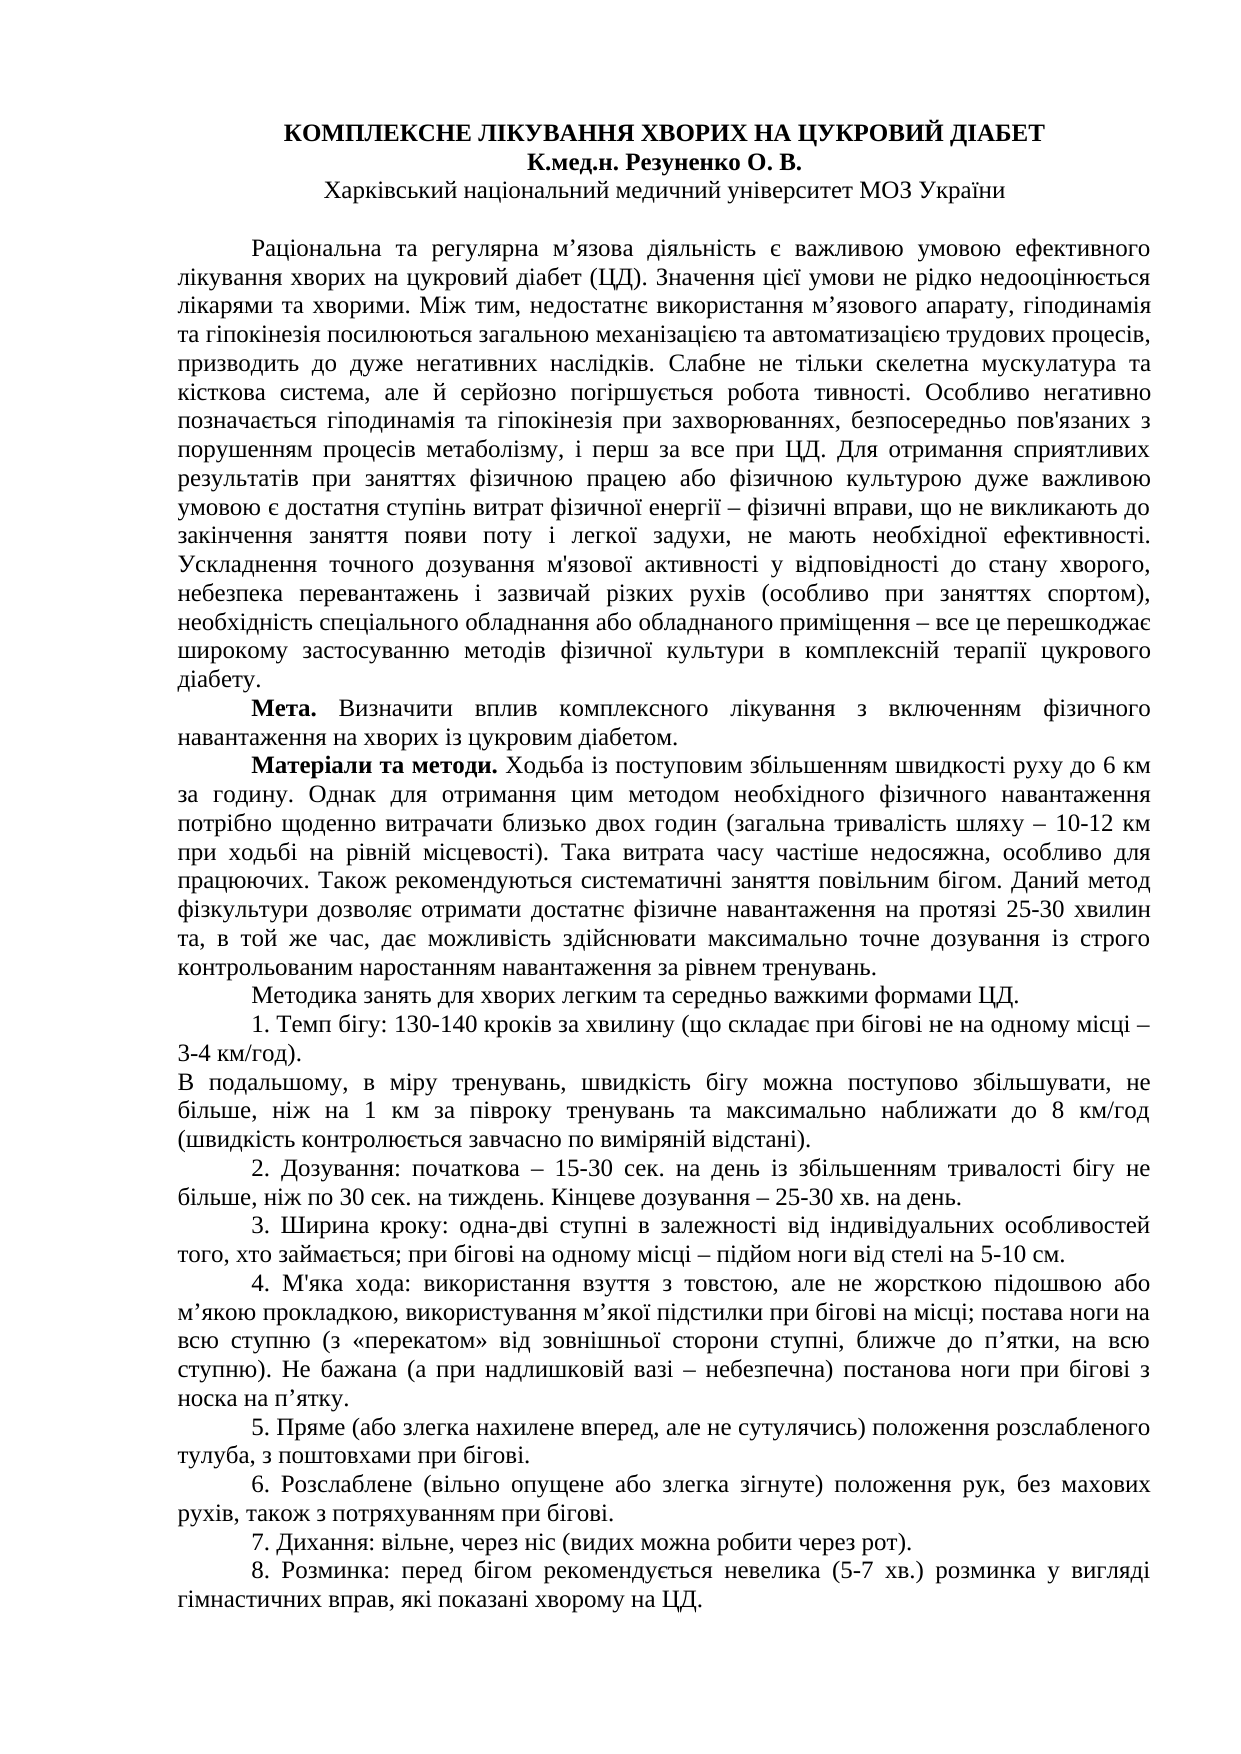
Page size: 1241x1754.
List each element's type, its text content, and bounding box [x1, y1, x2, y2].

text КОМПЛЕКСНЕ ЛІКУВАННЯ ХВОРИХ НА ЦУКРОВИЙ ДІАБЕТ [177, 118, 1152, 147]
text В подальшому, в міру тренувань, швидкість бігу можна поступово збільшувати, не більше, ніж на 1 км за півроку тренувань та максимально наближати до 8 км/год (швидкість контролюється завчасно по виміряній відстані). [177, 1067, 1152, 1153]
text 5. Пряме (або злегка нахилене вперед, але не сутулячись) положення розслабленого тулуба, з поштовхами при бігові. [177, 1412, 1152, 1469]
text 4. М'яка хода: використання взуття з товстою, але не жорсткою підошвою або м’якою прокладкою, використування м’якої підстилки при бігові на місці; постава ноги на всю ступню (з «перекатом» від зовнішньої сторони ступні, ближче до п’ятки, на всю ступню). Не бажана (а при надлишковій вазі – небезпечна) постанова ноги при бігові з носка на п’ятку. [177, 1268, 1152, 1412]
text 8. Розминка: перед бігом рекомендується невелика (5-7 хв.) розминка у вигляді гімнастичних вправ, які показані хворому на ЦД. [177, 1556, 1152, 1613]
text Методика занять для хворих легким та середньо важкими формами ЦД. [177, 981, 1152, 1009]
text Матеріали та методи. Ходьба із поступовим збільшенням швидкості руху до 6 км за годину. Однак для отримання цим методом необхідного фізичного навантаження потрібно щоденно витрачати близько двох годин (загальна тривалість шляху – 10-12 км при ходьбі на рівній місцевості). Така витрата часу частіше недосяжна, особливо для працюючих. Також рекомендуються систематичні заняття повільним бігом. Даний метод фізкультури дозволяє отримати достатнє фізичне навантаження на протязі 25-30 хвилин та, в той же час, дає можливість здійснювати максимально точне дозування із строго контрольованим наростанням навантаження за рівнем тренувань. [177, 751, 1152, 981]
text 3. Ширина кроку: одна-дві ступні в залежності від індивідуальних особливостей того, хто займається; при бігові на одному місці – підйом ноги від стелі на 5-10 см. [177, 1211, 1152, 1268]
text Харківський національний медичний університет МОЗ України [177, 176, 1152, 204]
text 2. Дозування: початкова – 15-30 сек. на день із збільшенням тривалості бігу не більше, ніж по 30 сек. на тиждень. Кінцеве дозування – 25-30 хв. на день. [177, 1153, 1152, 1211]
text Раціональна та регулярна м’язова діяльність є важливою умовою ефективного лікування хворих на цукровий діабет (ЦД). Значення цієї умови не рідко недооцінюється лікарями та хворими. Між тим, недостатнє використання м’язового апарату, гіподинамія та гіпокінезія посилюються загальною механізацією та автоматизацією трудових процесів, призводить до дуже негативних наслідків. Слабне не тільки скелетна мускулатура та кісткова система, але й серйозно погіршується робота тивності. Особливо негативно позначається гіподинамія та гіпокінезія при захворюваннях, безпосередньо пов'язаних з порушенням процесів метаболізму, і перш за все при ЦД. Для отримання сприятливих результатів при заняттях фізичною працею або фізичною культурою дуже важливою умовою є достатня ступінь витрат фізичної енергії – фізичні вправи, що не викликають до закінчення заняття появи поту і легкої задухи, не мають необхідної ефективності. Ускладнення точного дозування м'язової активності у відповідності до стану хворого, небезпека перевантажень і зазвичай різких рухів (особливо при заняттях спортом), необхідність спеціального обладнання або обладнаного приміщення – все це перешкоджає широкому застосуванню методів фізичної культури в комплексній терапії цукрового діабету. [177, 233, 1152, 693]
text 6. Розслаблене (вільно опущене або злегка зігнуте) положення рук, без махових рухів, також з потряхуванням при бігові. [177, 1469, 1152, 1527]
text 1. Темп бігу: 130-140 кроків за хвилину (що складає при бігові не на одному місці – 3-4 км/год). [177, 1009, 1152, 1067]
text 7. Дихання: вільне, через ніс (видих можна робити через рот). [177, 1527, 1152, 1556]
text Мета. Визначити вплив комплексного лікування з включенням фізичного навантаження на хворих із цукровим діабетом. [177, 693, 1152, 751]
text К.мед.н. Резуненко О. В. [177, 147, 1152, 176]
